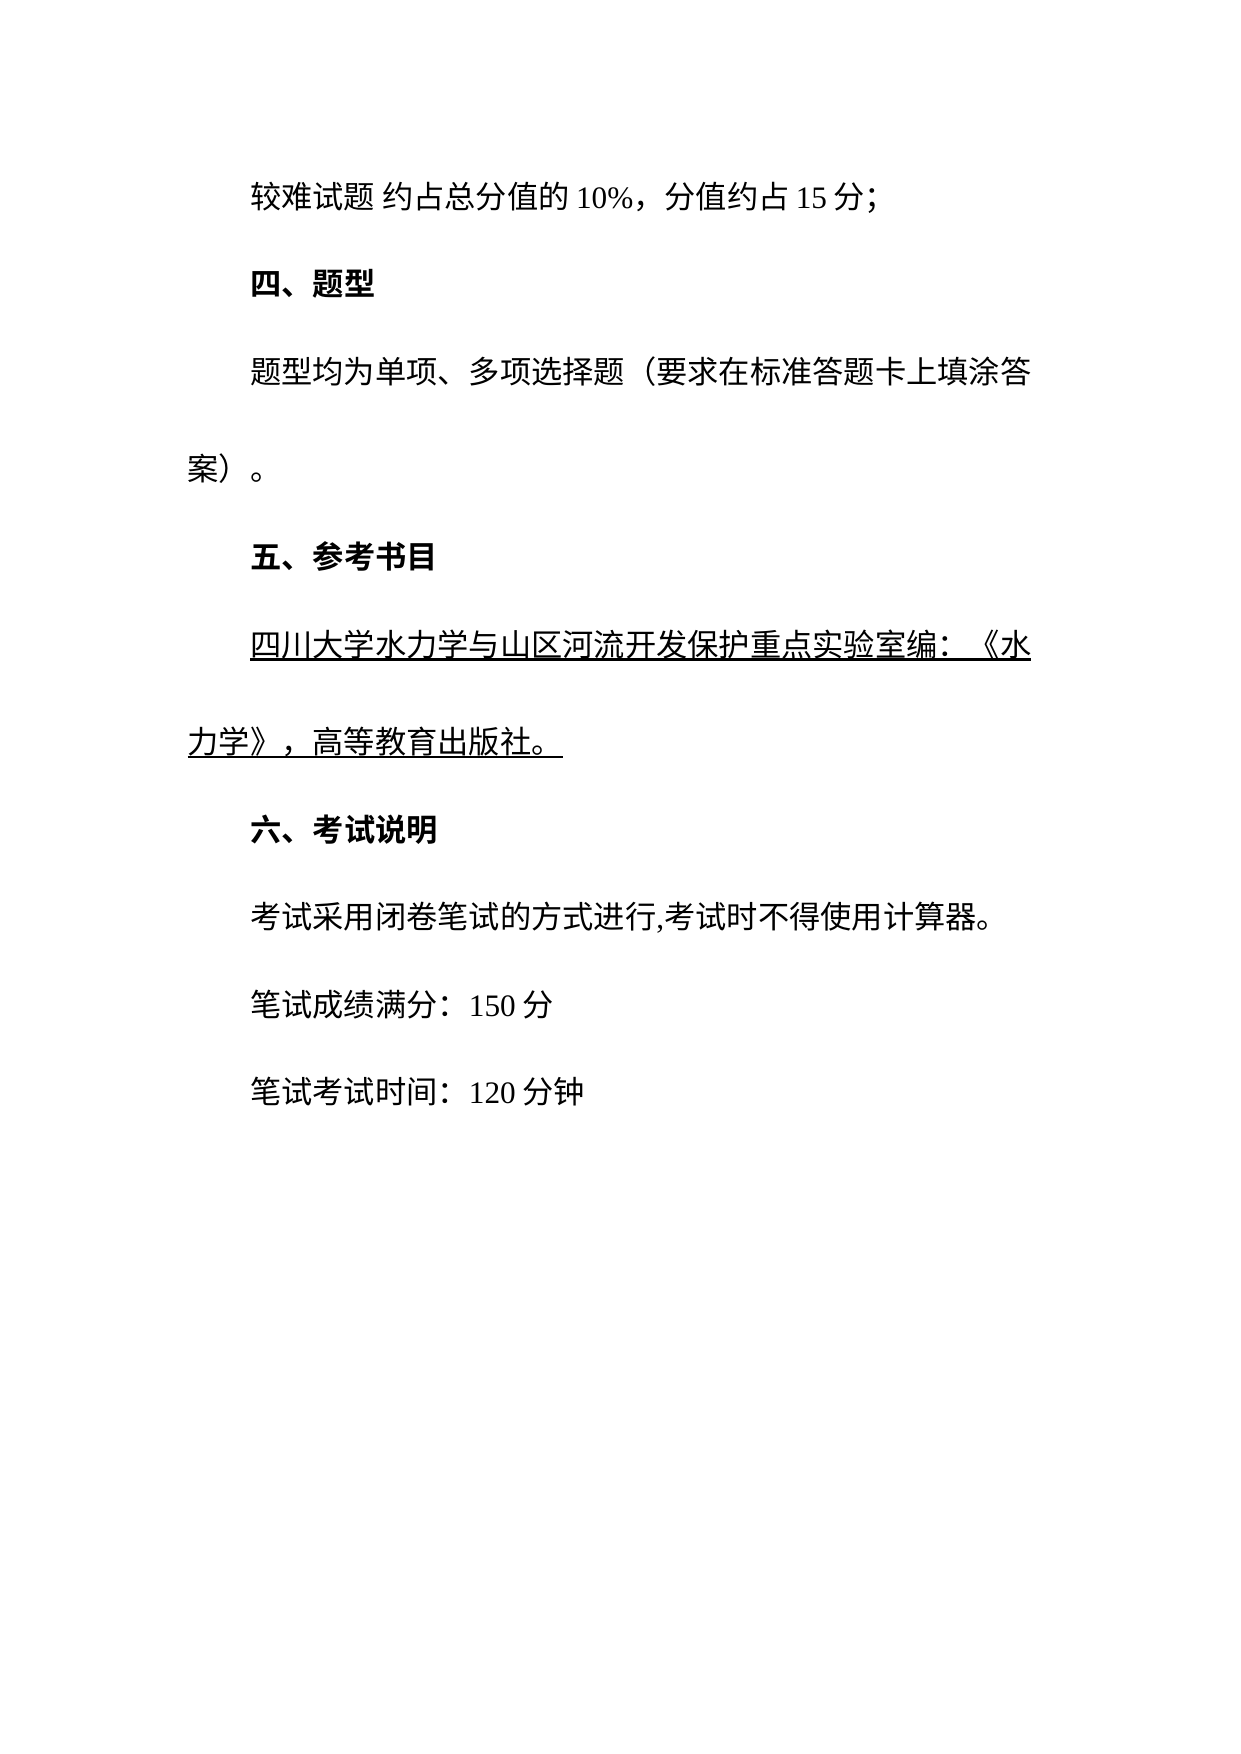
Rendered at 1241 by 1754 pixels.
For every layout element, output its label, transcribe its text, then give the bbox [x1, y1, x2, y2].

text 较难试题 约占总分值的10%，分值约占15分； [187, 162, 1053, 227]
text 考试采用闭卷笔试的方式进行,考试时不得使用计算器。 [187, 883, 1053, 948]
text 六、考试说明 [187, 795, 1053, 860]
text 题型均为单项、多项选择题（要求在标准答题卡上填涂答案）。 [187, 337, 1053, 500]
text 笔试成绩满分：150分 [187, 970, 1053, 1035]
text 四、题型 [187, 249, 1053, 314]
text 五、参考书目 [187, 522, 1053, 587]
text 笔试考试时间：120分钟 [187, 1058, 1053, 1123]
text 四川大学水力学与山区河流开发保护重点实验室编：《水力学》，高等教育出版社。 [187, 610, 1053, 772]
